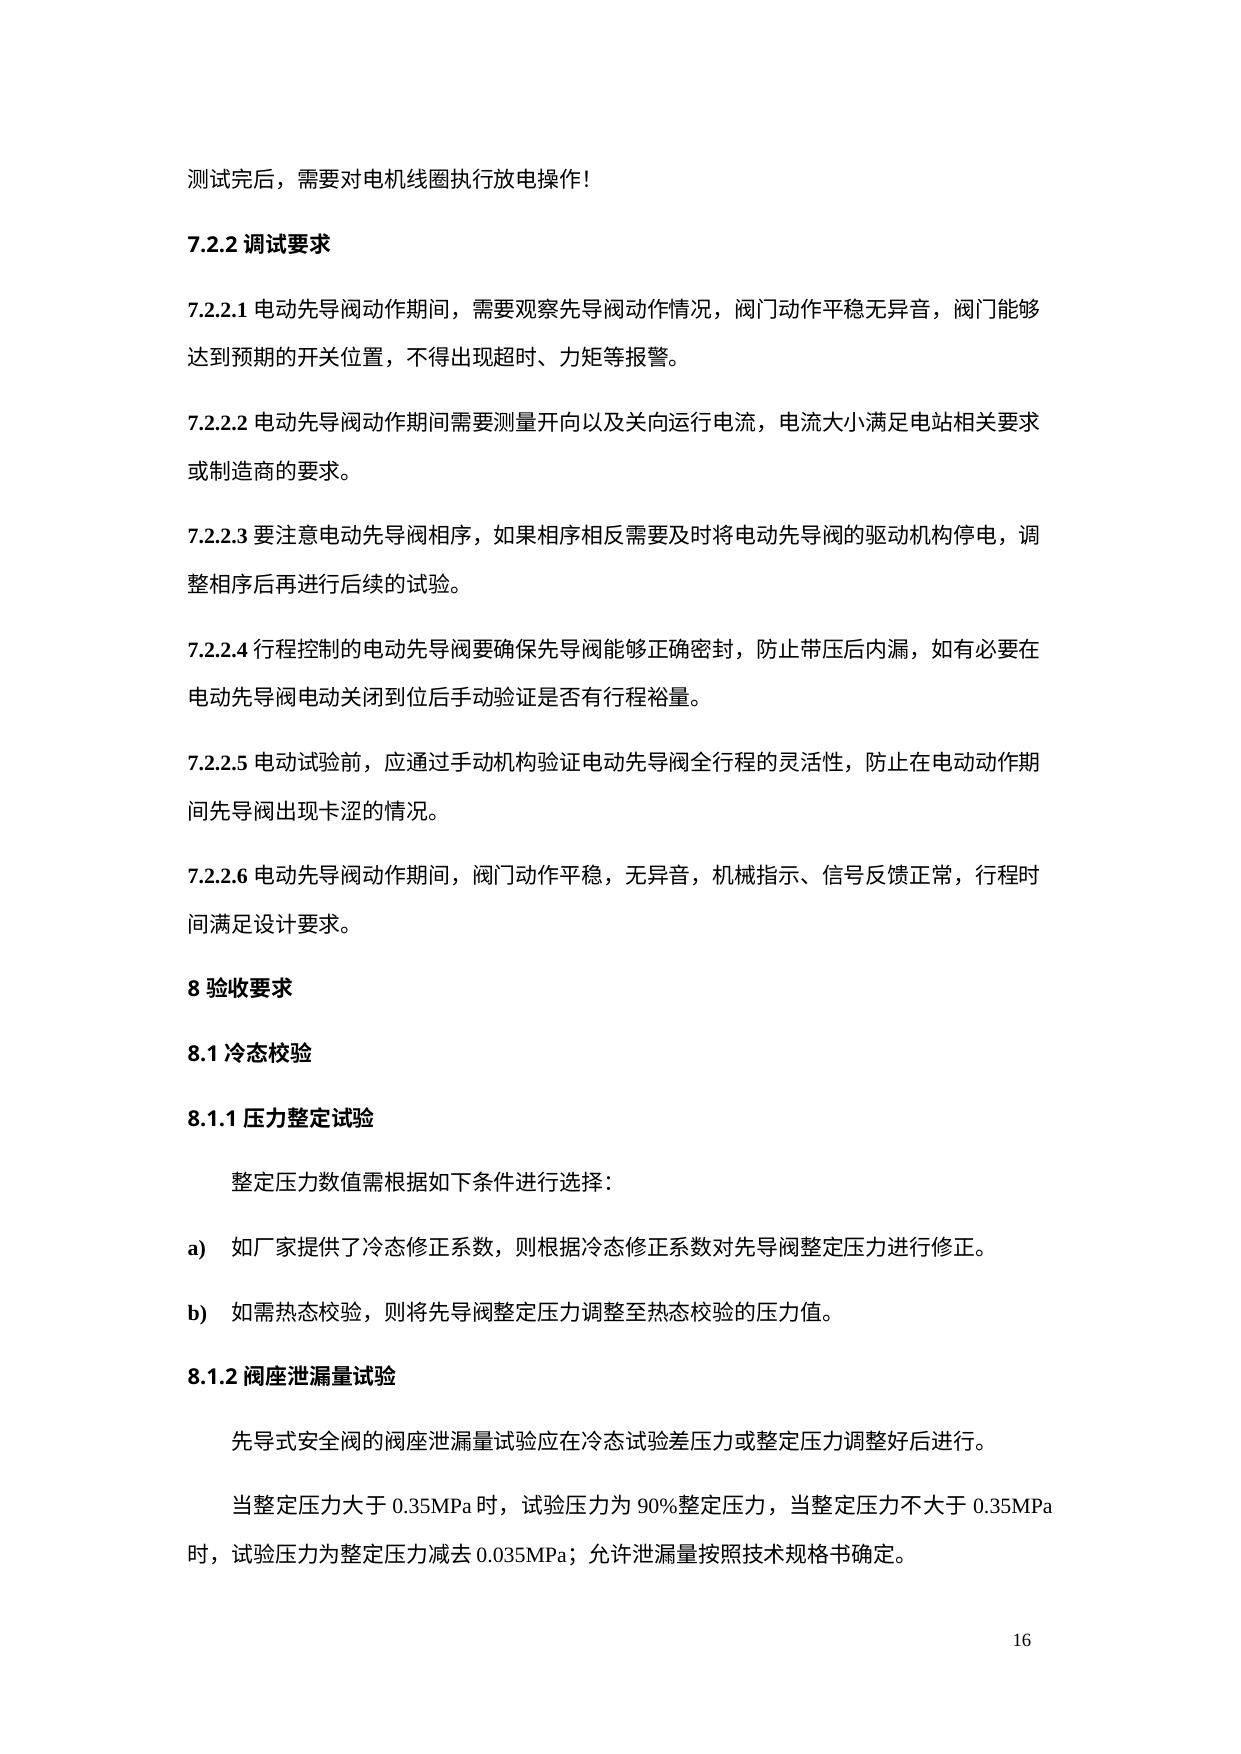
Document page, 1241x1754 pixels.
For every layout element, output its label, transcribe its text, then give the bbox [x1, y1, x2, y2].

text 先导式安全阀的阀座泄漏量试验应在冷态试验差压力或整定压力调整好后进行。 [187, 1423, 1053, 1456]
text 7.2.2.6 电动先导阀动作期间，阀门动作平稳，无异音，机械指示、信号反馈正常，行程时间满足设计要求。 [187, 858, 1053, 939]
text 7.2.2.1 电动先导阀动作期间，需要观察先导阀动作情况，阀门动作平稳无异音，阀门能够达到预期的开关位置，不得出现超时、力矩等报警。 [187, 291, 1053, 372]
text 8.1.1 压力整定试验 [187, 1100, 1053, 1133]
text 7.2.2.4 行程控制的电动先导阀要确保先导阀能够正确密封，防止带压后内漏，如有必要在电动先导阀电动关闭到位后手动验证是否有行程裕量。 [187, 631, 1053, 712]
text 当整定压力大于0.35MPa时，试验压力为90%整定压力，当整定压力不大于0.35MPa时，试验压力为整定压力减去0.035MPa；允许泄漏量按照技术规格书确定。 [187, 1488, 1053, 1569]
text 8.1 冷态校验 [187, 1036, 1053, 1068]
list 如厂家提供了冷态修正系数，则根据冷态修正系数对先导阀整定压力进行修正。 [187, 1229, 1053, 1262]
text 8 验收要求 [187, 971, 1053, 1004]
text 整定压力数值需根据如下条件进行选择： [187, 1165, 1053, 1197]
text 7.2.2.2 电动先导阀动作期间需要测量开向以及关向运行电流，电流大小满足电站相关要求或制造商的要求。 [187, 404, 1053, 486]
text 7.2.2.5 电动试验前，应通过手动机构验证电动先导阀全行程的灵活性，防止在电动动作期间先导阀出现卡涩的情况。 [187, 744, 1053, 826]
text 7.2.2 调试要求 [187, 227, 1053, 259]
text 7.2.2.3 要注意电动先导阀相序，如果相序相反需要及时将电动先导阀的驱动机构停电，调整相序后再进行后续的试验。 [187, 518, 1053, 599]
text 8.1.2 阀座泄漏量试验 [187, 1359, 1053, 1391]
list 如需热态校验，则将先导阀整定压力调整至热态校验的压力值。 [187, 1294, 1053, 1327]
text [187, 162, 1053, 194]
